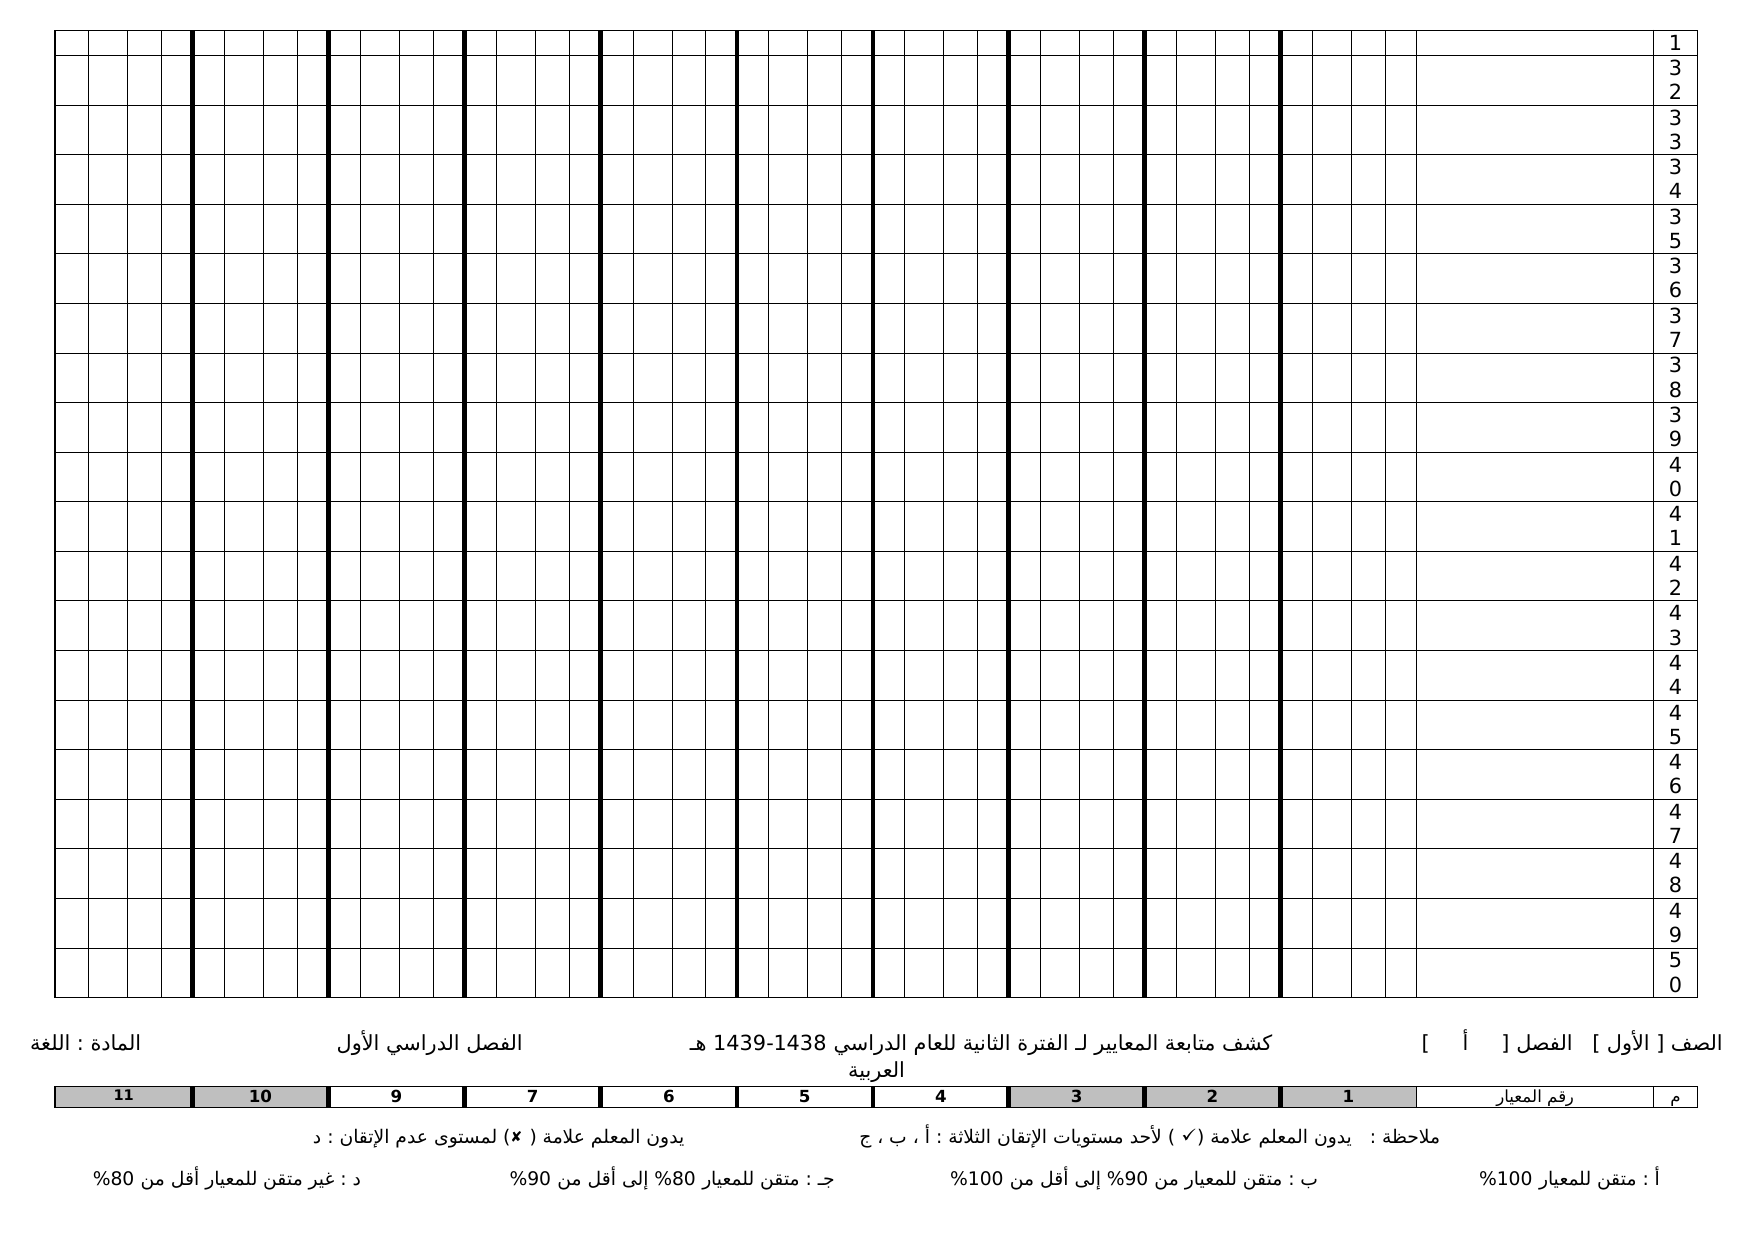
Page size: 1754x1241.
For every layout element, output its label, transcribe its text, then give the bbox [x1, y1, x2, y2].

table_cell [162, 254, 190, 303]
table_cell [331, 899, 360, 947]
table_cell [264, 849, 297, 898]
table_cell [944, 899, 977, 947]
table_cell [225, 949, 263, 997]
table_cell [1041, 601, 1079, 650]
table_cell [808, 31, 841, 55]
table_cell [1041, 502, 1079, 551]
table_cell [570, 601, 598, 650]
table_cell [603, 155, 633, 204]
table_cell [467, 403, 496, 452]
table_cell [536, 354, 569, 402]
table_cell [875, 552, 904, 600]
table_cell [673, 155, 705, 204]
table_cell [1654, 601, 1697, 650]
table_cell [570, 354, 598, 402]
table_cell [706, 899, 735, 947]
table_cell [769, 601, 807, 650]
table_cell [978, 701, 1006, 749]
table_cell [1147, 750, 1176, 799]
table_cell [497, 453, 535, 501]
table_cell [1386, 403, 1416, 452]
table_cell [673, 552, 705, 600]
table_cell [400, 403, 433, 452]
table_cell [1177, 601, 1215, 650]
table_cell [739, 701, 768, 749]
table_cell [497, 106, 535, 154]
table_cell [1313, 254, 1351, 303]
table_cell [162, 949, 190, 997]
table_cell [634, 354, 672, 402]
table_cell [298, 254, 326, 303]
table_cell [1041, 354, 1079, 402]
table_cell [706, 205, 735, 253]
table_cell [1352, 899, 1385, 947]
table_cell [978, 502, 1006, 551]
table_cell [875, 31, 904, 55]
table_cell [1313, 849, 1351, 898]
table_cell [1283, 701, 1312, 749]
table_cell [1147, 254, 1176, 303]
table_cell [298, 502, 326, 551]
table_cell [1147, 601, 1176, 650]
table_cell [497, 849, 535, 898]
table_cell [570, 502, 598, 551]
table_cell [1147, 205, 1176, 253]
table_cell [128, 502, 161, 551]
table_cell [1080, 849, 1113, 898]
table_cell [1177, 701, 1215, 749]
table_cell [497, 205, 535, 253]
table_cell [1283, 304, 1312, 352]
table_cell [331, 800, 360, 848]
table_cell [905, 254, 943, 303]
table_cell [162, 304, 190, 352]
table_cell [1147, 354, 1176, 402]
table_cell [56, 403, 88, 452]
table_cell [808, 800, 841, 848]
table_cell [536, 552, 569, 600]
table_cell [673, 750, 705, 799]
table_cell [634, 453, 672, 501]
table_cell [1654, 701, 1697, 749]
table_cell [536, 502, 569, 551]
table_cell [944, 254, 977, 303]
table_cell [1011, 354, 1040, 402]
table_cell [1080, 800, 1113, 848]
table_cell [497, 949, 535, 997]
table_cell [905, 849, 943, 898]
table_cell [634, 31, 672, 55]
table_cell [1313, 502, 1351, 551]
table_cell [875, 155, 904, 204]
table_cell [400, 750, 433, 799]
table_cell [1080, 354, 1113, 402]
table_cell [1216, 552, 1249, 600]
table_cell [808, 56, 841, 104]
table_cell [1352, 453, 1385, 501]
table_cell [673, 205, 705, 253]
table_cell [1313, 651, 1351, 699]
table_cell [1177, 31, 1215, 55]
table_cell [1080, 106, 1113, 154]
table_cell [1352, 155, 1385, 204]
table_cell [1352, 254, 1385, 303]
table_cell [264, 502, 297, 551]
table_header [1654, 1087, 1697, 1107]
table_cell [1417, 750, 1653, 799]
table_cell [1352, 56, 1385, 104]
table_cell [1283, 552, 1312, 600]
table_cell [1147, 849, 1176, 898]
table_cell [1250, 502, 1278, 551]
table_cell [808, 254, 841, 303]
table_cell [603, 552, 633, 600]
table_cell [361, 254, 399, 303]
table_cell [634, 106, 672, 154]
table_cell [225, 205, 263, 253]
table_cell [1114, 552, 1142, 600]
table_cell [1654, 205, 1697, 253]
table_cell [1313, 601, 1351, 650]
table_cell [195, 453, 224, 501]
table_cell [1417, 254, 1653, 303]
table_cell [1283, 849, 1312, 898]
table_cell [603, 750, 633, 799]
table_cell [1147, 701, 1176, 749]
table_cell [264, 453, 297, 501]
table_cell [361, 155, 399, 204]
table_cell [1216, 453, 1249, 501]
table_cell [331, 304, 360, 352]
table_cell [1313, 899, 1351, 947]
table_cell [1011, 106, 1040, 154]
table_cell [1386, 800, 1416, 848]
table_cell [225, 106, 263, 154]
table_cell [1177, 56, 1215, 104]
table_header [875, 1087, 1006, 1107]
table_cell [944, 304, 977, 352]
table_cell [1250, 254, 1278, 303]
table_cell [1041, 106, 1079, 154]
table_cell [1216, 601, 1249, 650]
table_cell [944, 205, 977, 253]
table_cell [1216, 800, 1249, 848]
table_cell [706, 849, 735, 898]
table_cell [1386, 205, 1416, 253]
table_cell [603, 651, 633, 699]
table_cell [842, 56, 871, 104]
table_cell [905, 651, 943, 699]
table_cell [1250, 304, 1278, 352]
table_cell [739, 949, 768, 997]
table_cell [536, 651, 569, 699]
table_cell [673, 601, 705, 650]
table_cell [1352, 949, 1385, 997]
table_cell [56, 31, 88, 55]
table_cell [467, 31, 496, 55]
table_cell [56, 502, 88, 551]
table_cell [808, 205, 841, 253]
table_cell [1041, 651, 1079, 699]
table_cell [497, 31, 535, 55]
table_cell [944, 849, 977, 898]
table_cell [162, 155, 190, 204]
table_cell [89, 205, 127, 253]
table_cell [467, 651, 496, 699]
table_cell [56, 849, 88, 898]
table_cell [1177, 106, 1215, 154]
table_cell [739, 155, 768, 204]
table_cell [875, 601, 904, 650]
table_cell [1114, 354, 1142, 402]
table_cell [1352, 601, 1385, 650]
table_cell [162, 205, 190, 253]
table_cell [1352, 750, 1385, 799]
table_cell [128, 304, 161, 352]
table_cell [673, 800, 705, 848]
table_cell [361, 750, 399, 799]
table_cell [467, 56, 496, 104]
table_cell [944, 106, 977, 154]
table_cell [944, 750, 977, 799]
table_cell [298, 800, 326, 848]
text الصف [ الأول ] الفصل [ أ ] كشف متابعة المعايير لـ الفترة الثانية للعام الدراسي 1438-1439 هـ الفصل الدراسي الأول المادة : اللغة العربية [25, 1031, 1728, 1083]
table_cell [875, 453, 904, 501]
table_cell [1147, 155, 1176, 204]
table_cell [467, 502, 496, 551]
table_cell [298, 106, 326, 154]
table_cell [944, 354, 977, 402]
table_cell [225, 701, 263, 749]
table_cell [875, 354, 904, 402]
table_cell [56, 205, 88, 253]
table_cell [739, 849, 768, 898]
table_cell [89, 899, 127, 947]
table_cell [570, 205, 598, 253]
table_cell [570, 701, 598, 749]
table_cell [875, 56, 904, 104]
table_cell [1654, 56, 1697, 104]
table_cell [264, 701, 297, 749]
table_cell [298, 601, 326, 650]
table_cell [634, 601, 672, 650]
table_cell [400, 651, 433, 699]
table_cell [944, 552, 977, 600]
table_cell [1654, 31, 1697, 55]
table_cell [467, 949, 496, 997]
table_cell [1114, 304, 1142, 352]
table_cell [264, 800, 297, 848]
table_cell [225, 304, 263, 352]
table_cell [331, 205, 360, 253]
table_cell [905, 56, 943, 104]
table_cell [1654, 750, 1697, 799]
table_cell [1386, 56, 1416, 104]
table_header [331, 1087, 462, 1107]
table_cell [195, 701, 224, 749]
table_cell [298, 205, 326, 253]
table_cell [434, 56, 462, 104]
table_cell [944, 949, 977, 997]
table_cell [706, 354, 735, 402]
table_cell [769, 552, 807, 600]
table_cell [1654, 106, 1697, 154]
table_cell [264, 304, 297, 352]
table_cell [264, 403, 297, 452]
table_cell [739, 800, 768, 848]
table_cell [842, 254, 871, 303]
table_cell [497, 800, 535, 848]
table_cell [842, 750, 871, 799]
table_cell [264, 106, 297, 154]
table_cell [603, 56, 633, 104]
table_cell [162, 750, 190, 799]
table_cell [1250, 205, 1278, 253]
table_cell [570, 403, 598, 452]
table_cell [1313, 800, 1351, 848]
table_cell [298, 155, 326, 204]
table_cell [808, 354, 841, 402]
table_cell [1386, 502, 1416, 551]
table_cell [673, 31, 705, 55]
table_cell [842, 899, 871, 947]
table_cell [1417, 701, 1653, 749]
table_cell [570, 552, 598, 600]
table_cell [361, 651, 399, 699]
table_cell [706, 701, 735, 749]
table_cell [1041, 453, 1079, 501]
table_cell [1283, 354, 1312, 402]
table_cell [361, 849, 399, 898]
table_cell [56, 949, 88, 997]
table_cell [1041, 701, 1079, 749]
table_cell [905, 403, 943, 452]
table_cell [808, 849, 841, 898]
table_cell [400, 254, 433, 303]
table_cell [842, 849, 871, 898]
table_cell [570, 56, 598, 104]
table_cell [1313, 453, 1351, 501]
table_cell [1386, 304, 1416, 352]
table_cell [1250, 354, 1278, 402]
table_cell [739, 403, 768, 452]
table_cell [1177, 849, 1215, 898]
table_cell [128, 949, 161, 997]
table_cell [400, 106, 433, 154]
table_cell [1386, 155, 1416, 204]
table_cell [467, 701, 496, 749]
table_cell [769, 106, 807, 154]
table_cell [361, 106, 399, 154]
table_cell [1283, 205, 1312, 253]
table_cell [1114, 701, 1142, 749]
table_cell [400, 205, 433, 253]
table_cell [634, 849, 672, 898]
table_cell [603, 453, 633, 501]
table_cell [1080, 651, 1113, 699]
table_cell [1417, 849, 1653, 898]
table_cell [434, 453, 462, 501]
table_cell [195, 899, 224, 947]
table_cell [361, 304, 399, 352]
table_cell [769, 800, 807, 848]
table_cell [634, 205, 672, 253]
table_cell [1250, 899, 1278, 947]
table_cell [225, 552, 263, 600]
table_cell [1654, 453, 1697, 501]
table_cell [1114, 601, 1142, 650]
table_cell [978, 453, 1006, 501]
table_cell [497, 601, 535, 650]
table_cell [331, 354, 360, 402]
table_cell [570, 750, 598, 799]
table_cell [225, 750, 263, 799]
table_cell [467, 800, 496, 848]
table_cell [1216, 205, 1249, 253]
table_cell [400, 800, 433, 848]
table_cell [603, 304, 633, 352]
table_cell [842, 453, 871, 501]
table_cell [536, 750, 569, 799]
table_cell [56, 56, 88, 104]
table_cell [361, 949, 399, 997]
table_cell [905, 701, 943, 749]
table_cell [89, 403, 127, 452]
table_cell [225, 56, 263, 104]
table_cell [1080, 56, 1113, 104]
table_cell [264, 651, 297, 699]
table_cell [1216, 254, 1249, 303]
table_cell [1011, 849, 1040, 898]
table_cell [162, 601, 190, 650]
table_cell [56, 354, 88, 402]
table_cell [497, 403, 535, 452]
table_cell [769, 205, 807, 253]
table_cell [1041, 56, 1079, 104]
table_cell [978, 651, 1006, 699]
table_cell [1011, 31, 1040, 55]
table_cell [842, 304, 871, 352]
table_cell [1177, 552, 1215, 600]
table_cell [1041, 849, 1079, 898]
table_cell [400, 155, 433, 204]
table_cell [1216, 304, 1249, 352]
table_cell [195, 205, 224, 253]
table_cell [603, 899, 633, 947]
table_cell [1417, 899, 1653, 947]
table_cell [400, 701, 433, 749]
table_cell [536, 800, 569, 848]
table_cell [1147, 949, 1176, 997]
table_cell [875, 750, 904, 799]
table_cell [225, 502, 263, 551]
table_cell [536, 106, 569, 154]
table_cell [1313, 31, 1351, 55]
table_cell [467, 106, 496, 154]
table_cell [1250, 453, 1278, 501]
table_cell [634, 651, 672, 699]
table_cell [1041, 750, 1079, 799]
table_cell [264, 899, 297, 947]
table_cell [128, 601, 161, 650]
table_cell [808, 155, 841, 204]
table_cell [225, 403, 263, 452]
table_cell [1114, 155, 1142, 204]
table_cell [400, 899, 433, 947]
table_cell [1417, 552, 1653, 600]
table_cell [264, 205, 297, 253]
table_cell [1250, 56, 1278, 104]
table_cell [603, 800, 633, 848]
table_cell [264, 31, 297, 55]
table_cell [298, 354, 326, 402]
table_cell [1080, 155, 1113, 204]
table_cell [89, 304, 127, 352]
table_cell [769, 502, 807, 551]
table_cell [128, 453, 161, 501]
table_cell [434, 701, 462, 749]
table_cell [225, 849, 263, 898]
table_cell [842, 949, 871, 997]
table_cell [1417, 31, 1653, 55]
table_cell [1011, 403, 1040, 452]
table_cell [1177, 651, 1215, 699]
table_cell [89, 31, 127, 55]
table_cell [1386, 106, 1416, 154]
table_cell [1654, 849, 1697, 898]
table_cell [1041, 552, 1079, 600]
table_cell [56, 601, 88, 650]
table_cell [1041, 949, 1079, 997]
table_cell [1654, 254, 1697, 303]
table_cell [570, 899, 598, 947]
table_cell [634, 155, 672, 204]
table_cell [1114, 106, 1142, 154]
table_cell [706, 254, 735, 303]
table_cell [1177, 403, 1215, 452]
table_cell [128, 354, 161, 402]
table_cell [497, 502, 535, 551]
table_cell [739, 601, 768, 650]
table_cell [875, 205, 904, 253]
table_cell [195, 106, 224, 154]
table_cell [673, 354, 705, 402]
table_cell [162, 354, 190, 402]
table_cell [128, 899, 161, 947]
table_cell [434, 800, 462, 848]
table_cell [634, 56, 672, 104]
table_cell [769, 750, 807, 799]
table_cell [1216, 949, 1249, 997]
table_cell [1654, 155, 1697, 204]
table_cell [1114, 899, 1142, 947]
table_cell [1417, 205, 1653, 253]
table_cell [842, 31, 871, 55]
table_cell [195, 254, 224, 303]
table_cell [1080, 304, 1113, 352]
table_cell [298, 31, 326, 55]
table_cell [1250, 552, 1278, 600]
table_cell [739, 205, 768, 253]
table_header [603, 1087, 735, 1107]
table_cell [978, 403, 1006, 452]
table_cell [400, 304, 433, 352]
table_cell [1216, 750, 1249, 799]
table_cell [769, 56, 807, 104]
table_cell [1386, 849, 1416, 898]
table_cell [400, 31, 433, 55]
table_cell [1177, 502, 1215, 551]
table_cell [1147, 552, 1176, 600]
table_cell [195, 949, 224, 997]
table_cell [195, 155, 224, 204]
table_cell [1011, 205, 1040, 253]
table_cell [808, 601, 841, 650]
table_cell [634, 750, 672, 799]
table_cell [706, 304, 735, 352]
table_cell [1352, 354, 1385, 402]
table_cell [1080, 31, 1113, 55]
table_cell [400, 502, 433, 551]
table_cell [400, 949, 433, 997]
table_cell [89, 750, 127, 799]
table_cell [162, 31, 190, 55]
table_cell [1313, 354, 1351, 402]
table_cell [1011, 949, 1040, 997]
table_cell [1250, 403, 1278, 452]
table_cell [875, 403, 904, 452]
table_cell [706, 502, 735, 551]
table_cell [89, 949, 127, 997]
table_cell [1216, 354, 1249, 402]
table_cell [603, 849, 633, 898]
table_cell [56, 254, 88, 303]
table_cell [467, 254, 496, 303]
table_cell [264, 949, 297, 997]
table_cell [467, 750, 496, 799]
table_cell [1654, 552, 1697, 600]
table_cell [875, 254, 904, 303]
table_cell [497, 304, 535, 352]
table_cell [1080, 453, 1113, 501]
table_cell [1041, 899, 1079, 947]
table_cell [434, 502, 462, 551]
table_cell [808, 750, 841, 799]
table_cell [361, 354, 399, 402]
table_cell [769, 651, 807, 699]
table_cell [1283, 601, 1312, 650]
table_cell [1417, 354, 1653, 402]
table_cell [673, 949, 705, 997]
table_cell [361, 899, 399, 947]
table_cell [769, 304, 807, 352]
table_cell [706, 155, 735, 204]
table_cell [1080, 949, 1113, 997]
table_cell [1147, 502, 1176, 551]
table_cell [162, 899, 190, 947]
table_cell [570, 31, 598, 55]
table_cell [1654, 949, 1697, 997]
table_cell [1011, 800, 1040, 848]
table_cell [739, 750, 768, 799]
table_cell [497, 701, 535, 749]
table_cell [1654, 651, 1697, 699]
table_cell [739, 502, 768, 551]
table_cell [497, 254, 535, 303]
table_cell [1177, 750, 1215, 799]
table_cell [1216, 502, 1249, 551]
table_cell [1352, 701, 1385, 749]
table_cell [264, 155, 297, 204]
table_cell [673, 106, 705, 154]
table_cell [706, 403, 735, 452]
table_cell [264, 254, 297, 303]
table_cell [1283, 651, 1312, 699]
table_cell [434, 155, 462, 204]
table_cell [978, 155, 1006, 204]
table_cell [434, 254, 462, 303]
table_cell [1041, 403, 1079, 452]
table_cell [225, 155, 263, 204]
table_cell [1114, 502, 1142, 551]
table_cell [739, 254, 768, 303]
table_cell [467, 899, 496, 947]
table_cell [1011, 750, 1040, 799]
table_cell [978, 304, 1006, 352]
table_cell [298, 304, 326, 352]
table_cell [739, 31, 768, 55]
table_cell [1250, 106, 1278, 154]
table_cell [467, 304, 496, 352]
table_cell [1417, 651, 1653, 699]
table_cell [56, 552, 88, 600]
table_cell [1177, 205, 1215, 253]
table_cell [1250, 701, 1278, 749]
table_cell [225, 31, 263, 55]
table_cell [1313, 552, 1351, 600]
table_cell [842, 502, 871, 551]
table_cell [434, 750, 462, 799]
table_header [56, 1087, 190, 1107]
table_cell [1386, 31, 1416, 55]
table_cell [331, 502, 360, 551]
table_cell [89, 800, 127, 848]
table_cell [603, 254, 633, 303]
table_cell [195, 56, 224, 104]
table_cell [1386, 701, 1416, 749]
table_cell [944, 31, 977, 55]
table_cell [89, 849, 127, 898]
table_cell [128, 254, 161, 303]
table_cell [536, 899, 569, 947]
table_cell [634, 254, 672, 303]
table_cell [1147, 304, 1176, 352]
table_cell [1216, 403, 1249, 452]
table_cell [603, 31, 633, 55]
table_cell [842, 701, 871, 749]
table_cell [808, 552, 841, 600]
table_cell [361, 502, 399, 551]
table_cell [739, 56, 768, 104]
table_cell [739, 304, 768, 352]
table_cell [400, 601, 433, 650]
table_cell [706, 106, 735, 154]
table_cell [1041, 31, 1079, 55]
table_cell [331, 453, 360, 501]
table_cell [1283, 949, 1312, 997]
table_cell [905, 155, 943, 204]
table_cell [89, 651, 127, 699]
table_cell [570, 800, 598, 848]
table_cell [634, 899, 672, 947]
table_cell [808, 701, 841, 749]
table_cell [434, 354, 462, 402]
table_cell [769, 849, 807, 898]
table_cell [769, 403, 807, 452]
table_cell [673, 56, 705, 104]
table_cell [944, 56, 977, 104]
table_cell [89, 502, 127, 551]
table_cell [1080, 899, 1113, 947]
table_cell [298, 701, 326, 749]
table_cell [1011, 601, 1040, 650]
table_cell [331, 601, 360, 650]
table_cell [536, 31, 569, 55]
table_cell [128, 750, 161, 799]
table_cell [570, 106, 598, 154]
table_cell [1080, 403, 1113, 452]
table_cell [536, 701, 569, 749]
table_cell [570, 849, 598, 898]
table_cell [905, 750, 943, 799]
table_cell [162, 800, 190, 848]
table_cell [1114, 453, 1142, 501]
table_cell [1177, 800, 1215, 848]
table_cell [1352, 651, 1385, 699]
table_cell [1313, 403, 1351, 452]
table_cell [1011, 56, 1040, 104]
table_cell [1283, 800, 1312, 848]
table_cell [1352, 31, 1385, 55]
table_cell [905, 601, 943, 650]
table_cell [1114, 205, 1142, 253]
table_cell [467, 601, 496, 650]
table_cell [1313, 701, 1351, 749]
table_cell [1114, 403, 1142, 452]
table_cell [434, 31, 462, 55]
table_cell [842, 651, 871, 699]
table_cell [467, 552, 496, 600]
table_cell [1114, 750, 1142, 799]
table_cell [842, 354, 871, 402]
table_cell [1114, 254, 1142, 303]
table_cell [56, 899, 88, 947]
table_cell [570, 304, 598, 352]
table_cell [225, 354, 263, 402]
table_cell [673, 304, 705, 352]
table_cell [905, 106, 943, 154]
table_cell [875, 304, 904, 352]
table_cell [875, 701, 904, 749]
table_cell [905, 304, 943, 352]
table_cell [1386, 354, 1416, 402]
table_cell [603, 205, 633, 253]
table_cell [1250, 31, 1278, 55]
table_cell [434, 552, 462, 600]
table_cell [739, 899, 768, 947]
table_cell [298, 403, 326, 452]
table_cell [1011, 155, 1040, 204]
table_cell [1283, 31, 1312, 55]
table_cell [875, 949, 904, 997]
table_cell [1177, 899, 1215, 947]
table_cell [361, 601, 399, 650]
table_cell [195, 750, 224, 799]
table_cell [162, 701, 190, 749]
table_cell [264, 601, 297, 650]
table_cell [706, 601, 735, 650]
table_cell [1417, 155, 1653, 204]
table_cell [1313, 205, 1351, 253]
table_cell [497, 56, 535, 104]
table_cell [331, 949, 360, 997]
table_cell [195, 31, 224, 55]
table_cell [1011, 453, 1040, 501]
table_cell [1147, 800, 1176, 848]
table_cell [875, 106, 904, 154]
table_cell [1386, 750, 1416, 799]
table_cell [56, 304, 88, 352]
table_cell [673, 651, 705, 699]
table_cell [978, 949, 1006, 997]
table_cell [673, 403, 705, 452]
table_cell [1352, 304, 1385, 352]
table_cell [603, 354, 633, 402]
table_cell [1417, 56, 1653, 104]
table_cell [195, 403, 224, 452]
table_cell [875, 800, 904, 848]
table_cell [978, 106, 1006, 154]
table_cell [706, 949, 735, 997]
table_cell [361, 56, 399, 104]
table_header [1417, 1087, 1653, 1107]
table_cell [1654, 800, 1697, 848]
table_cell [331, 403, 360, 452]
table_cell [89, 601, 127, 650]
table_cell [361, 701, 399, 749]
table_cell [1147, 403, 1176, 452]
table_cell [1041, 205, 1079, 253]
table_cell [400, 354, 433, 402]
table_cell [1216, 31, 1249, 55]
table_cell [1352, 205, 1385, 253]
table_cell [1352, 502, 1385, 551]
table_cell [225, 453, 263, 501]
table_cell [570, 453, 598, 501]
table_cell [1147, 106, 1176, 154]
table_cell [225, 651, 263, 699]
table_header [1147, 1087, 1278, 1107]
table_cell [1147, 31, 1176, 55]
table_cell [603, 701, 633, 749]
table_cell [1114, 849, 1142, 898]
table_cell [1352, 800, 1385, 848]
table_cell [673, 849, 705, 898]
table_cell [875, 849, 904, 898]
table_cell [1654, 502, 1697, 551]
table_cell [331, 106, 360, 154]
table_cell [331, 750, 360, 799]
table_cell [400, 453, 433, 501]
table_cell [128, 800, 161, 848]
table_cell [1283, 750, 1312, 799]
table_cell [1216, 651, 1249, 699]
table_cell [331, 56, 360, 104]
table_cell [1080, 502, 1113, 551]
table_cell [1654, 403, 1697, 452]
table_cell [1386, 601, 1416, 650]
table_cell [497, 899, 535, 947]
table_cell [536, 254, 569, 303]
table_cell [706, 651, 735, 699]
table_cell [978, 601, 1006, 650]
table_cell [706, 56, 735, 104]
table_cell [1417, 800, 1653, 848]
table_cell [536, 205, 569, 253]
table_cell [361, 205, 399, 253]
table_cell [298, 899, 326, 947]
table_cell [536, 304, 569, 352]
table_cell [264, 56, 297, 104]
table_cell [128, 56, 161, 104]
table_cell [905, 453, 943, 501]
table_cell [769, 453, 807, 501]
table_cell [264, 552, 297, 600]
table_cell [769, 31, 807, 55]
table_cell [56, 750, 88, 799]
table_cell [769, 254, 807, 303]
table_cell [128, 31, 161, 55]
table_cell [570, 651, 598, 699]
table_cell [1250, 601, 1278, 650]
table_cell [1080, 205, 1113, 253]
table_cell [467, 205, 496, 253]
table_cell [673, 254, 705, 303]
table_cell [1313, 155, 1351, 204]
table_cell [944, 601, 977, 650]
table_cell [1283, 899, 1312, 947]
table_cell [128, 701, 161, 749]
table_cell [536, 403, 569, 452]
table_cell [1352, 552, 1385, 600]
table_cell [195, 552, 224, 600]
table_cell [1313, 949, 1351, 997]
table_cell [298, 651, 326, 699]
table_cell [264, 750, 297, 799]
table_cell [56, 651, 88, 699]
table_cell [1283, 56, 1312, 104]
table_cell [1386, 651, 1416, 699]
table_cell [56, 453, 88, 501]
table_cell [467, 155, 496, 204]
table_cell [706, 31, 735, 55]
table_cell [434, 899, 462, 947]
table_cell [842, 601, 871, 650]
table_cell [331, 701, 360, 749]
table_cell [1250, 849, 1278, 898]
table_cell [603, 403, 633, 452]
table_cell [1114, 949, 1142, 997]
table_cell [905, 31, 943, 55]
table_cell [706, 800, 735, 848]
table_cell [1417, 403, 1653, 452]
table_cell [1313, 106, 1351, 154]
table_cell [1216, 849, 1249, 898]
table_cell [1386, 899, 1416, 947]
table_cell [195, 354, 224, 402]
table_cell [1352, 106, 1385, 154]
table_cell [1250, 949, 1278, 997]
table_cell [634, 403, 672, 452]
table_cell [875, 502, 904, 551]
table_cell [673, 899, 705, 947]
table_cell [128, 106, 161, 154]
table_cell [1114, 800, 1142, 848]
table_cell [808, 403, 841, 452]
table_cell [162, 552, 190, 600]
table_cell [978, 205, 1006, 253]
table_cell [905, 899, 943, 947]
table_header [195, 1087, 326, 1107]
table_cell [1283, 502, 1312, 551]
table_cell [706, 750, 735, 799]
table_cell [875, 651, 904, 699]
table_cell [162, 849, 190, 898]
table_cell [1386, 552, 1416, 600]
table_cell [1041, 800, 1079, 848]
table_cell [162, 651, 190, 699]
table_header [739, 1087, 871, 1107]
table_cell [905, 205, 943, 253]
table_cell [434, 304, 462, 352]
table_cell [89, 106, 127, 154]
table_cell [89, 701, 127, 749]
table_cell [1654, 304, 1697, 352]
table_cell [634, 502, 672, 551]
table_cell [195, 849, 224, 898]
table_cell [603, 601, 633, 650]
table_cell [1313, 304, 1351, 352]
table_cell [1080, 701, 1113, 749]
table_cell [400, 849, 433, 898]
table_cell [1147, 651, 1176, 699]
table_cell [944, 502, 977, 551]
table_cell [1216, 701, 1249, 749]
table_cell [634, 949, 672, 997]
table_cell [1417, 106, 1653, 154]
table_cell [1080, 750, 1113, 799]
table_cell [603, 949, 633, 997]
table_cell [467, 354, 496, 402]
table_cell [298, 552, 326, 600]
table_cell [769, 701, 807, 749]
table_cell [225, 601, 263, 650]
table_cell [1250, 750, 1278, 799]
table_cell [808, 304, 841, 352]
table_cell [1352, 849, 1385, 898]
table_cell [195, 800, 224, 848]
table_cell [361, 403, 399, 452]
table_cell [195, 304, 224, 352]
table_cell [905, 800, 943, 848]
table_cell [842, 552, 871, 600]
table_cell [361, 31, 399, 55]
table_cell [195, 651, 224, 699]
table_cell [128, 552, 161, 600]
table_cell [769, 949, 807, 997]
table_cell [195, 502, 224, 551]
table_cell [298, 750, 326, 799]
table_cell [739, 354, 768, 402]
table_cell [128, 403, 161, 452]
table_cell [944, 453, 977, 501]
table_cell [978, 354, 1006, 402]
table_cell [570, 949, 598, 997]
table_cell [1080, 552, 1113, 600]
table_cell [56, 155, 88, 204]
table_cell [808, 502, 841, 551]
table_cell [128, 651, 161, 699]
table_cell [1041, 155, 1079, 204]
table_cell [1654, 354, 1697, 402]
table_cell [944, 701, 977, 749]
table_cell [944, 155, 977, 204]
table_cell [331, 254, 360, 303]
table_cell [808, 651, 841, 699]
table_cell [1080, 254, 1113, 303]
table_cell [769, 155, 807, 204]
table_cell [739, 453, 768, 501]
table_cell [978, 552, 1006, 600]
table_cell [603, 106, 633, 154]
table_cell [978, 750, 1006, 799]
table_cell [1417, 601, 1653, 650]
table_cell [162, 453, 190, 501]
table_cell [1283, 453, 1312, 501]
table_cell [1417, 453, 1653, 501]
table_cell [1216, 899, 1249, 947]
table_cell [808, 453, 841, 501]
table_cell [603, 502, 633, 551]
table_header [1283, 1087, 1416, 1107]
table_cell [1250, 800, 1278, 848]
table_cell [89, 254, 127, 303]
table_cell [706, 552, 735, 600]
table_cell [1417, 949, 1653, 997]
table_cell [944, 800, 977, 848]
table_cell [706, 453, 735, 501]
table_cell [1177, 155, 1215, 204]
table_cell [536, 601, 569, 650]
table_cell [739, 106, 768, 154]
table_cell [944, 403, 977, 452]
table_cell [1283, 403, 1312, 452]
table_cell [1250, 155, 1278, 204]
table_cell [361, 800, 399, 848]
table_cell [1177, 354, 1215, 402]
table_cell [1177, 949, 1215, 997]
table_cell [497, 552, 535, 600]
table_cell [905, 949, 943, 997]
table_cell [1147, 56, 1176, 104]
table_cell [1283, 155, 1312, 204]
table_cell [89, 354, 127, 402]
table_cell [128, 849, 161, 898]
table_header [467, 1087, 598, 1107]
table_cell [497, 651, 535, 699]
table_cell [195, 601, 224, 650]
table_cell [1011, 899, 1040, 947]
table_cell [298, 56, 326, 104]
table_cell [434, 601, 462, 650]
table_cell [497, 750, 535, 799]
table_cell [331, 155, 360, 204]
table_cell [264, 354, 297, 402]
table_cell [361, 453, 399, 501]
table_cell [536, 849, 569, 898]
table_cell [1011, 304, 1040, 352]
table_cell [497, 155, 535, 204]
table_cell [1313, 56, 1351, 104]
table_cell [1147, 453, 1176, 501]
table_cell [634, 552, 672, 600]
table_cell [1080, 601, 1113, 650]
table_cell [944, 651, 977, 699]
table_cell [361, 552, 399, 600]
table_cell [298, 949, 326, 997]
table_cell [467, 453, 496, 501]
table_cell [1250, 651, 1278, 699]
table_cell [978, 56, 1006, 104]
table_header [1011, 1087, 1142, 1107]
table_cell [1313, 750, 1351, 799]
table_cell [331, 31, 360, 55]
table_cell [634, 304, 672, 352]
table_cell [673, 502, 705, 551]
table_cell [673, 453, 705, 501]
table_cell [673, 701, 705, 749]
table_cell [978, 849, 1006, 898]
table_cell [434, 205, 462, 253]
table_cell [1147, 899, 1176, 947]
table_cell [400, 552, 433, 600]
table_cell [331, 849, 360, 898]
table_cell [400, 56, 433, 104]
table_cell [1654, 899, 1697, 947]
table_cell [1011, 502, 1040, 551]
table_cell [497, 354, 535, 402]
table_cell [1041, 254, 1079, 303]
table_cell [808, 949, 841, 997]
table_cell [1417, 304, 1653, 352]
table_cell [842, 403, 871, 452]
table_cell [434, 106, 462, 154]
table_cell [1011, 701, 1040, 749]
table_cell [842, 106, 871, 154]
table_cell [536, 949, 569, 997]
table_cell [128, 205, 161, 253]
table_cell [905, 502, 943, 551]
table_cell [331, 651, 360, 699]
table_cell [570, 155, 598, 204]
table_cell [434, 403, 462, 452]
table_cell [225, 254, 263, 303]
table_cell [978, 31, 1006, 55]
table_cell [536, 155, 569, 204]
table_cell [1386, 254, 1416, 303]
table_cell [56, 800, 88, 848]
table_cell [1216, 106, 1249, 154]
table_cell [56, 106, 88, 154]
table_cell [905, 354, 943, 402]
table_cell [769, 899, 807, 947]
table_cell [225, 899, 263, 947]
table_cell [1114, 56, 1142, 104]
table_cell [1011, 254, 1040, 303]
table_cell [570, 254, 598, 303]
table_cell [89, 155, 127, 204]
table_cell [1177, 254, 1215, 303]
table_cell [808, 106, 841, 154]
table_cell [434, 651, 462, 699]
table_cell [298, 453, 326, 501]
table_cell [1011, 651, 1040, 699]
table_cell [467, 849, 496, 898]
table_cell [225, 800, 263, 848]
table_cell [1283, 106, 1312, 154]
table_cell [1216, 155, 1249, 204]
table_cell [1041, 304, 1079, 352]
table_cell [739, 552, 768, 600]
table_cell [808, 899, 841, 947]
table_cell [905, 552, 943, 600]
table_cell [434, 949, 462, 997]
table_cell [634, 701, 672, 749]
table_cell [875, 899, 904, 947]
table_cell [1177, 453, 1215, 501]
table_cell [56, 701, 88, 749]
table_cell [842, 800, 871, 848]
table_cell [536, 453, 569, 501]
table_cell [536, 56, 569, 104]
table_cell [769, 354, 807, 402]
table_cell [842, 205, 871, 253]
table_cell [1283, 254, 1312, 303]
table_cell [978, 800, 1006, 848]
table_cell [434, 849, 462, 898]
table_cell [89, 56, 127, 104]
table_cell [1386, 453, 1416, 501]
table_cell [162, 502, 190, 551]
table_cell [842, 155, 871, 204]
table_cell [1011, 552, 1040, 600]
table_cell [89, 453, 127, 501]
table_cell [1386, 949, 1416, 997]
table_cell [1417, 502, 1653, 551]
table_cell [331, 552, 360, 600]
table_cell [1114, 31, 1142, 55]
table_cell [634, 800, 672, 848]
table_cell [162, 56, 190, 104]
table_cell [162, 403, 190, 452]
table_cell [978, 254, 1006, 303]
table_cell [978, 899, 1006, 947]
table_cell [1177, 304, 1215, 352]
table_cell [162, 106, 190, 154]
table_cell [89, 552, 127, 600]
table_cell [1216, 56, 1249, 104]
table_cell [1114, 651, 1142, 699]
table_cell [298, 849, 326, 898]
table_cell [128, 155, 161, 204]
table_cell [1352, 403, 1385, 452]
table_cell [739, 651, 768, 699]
